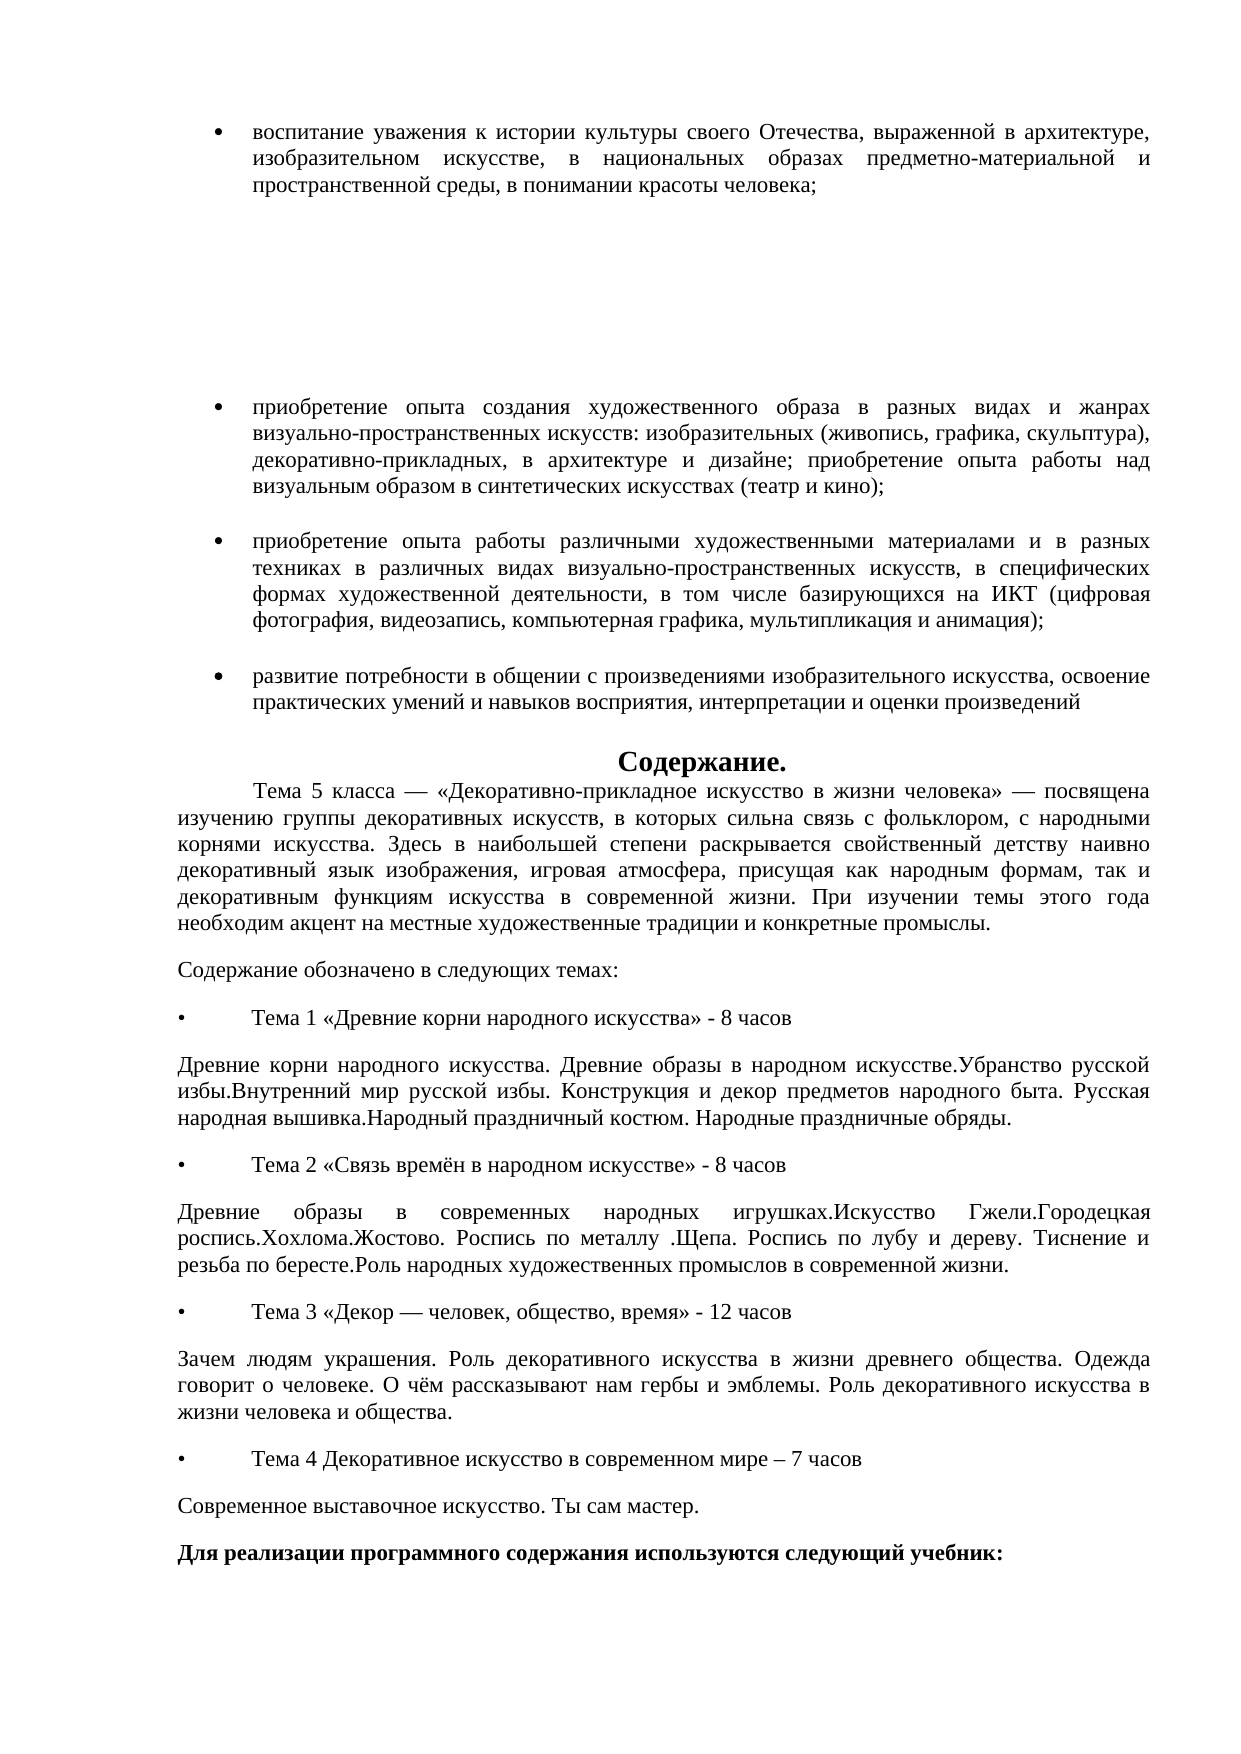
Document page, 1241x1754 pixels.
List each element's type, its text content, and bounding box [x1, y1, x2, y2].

text • Тема 4 Декоративное искусство в современном мире – 7 часов [177, 1445, 1152, 1471]
list приобретение опыта работы различными художественными материалами и в разных техниках в различных видах визуально-пространственных искусств, в специфических формах художественной деятельности, в том числе базирующихся на ИКТ (цифровая фотография, видеозапись, компьютерная графика, мультипликация и анимация); [215, 527, 1152, 633]
text • Тема 2 «Связь времён в народном искусстве» - 8 часов [177, 1151, 1152, 1177]
text Тема 5 класса — «Декоративно-прикладное искусство в жизни человека» — посвящена изучению группы декоративных искусств, в которых сильна связь с фольклором, с народными корнями искусства. Здесь в наибольшей степени раскрывается свойственный детству наивно декоративный язык изображения, игровая атмосфера, присущая как народным формам, так и декоративным функциям искусства в современной жизни. При изучении темы этого года необходим акцент на местные художественные традиции и конкретные промыслы. [177, 777, 1152, 936]
text Содержание. [252, 744, 1152, 777]
list воспитание уважения к истории культуры своего Отечества, выраженной в архитектуре, изобразительном искусстве, в национальных образах предметно-материальной и пространственной среды, в понимании красоты человека; [215, 118, 1152, 197]
list приобретение опыта создания художественного образа в разных видах и жанрах визуально-пространственных искусств: изобразительных (живопись, графика, скульптура), декоративно-прикладных, в архитектуре и дизайне; приобретение опыта работы над визуальным образом в синтетических искусствах (театр и кино); [215, 393, 1152, 498]
text Древние образы в современных народных игрушках.Искусство Гжели.Городецкая роспись.Хохлома.Жостово. Роспись по металлу .Щепа. Роспись по лубу и дереву. Тиснение и резьба по бересте.Роль народных художественных промыслов в современной жизни. [177, 1198, 1152, 1277]
list развитие потребности в общении с произведениями изобразительного искусства, освоение практических умений и навыков восприятия, интерпретации и оценки произведений [215, 662, 1152, 715]
text Современное выставочное искусство. Ты сам мастер. [177, 1492, 1152, 1518]
text • Тема 1 «Древние корни народного искусства» - 8 часов [177, 1004, 1152, 1030]
text Древние корни народного искусства. Древние образы в народном искусстве.Убранство русской избы.Внутренний мир русской избы. Конструкция и декор предметов народного быта. Русская народная вышивка.Народный праздничный костюм. Народные праздничные обряды. [177, 1051, 1152, 1130]
text Для реализации программного содержания используются следующий учебник: [177, 1539, 1152, 1566]
text Зачем людям украшения. Роль декоративного искусства в жизни древнего общества. Одежда говорит о человеке. О чём рассказывают нам гербы и эмблемы. Роль декоративного искусства в жизни человека и общества. [177, 1345, 1152, 1424]
text Содержание обозначено в следующих темах: [177, 956, 1152, 983]
text • Тема 3 «Декор — человек, общество, время» - 12 часов [177, 1298, 1152, 1324]
